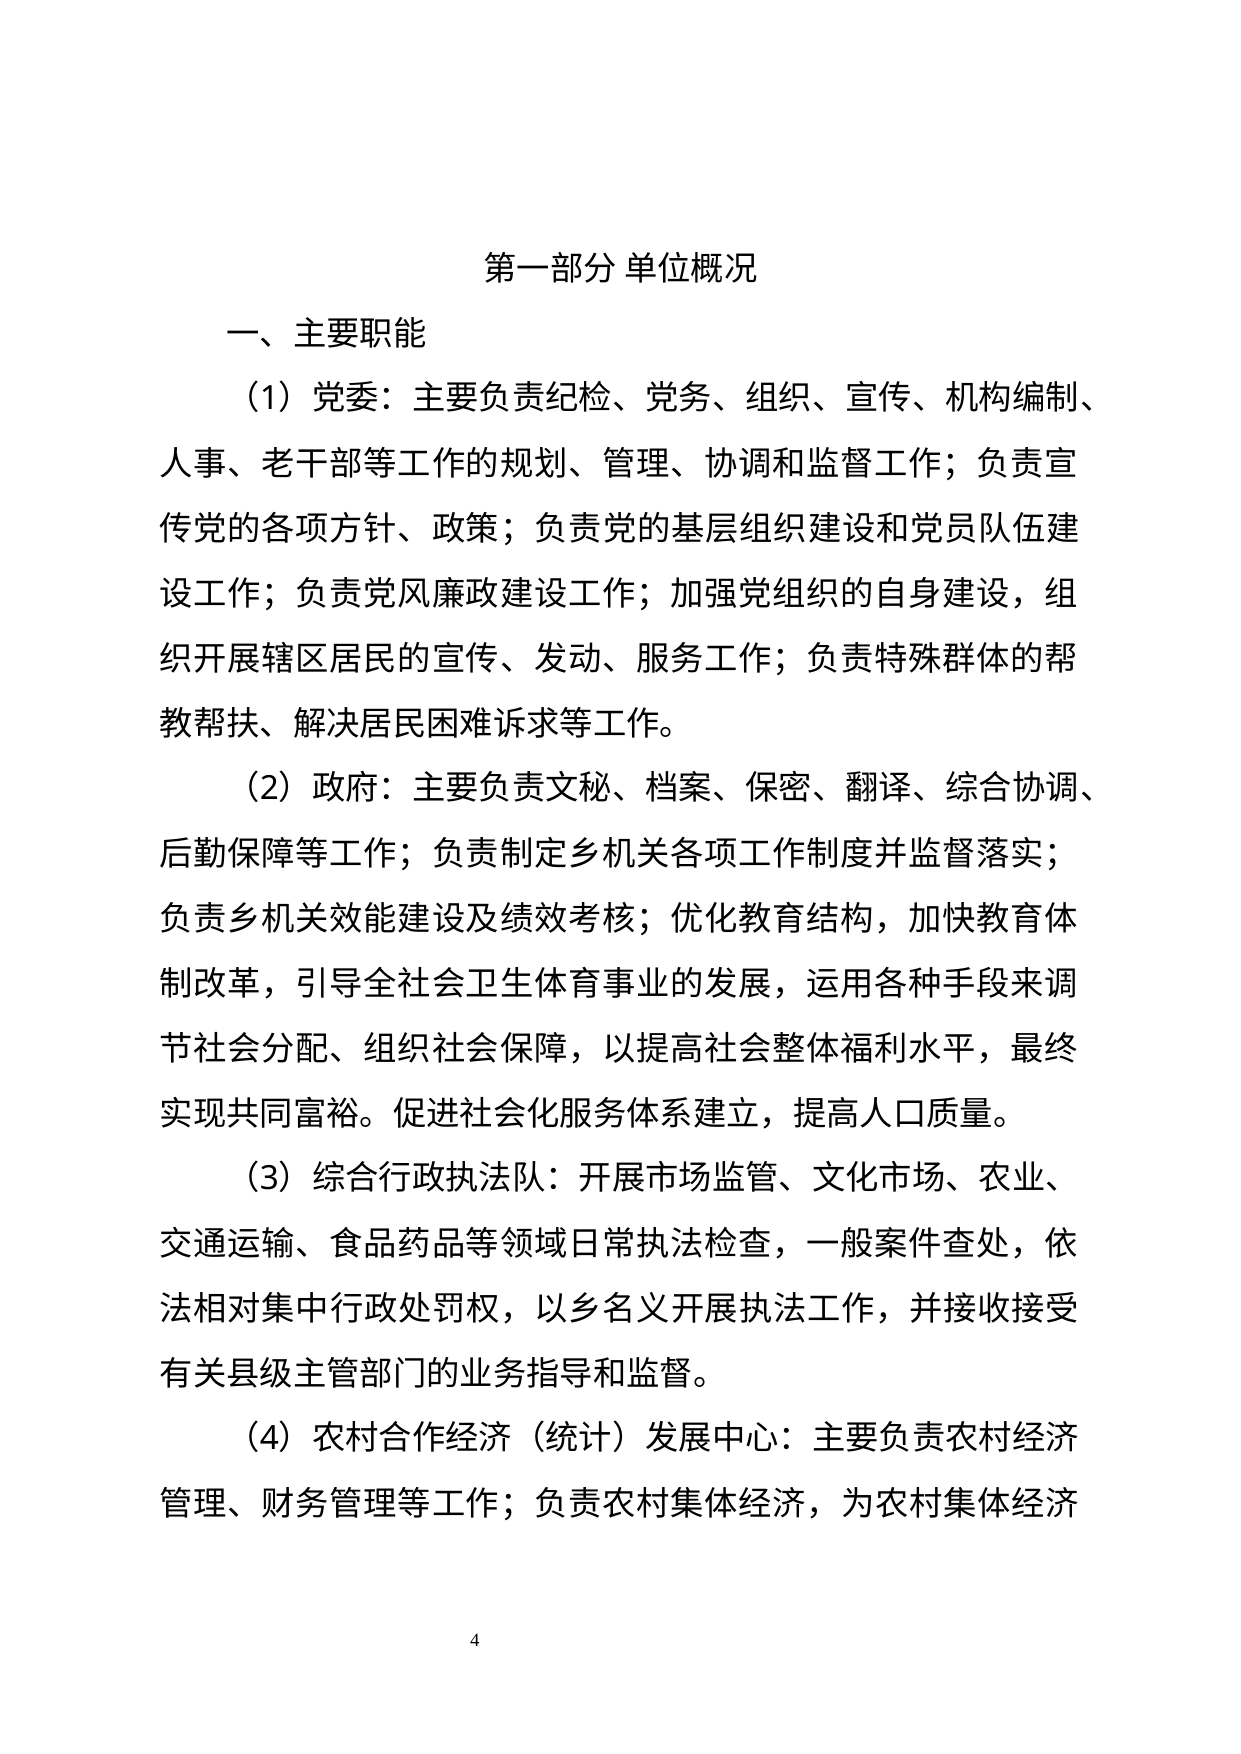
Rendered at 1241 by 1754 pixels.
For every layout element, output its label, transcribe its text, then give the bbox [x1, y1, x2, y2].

text （3）综合行政执法队：开展市场监管、文化市场、农业、交通运输、食品药品等领域日常执法检查，一般案件查处，依法相对集中行政处罚权，以乡名义开展执法工作，并接收接受有关县级主管部门的业务指导和监督。 [159, 1143, 1081, 1403]
text （2）政府：主要负责文秘、档案、保密、翻译、综合协调、后勤保障等工作；负责制定乡机关各项工作制度并监督落实；负责乡机关效能建设及绩效考核；优化教育结构，加快教育体制改革，引导全社会卫生体育事业的发展，运用各种手段来调节社会分配、组织社会保障，以提高社会整体福利水平，最终实现共同富裕。促进社会化服务体系建立，提高人口质量。 [159, 753, 1081, 1143]
text 一、主要职能 [159, 298, 1081, 363]
text 第一部分 单位概况 [159, 233, 1081, 298]
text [159, 1403, 1081, 1533]
text （1）党委：主要负责纪检、党务、组织、宣传、机构编制、人事、老干部等工作的规划、管理、协调和监督工作；负责宣传党的各项方针、政策；负责党的基层组织建设和党员队伍建设工作；负责党风廉政建设工作；加强党组织的自身建设，组织开展辖区居民的宣传、发动、服务工作；负责特殊群体的帮教帮扶、解决居民困难诉求等工作。 [159, 363, 1081, 753]
